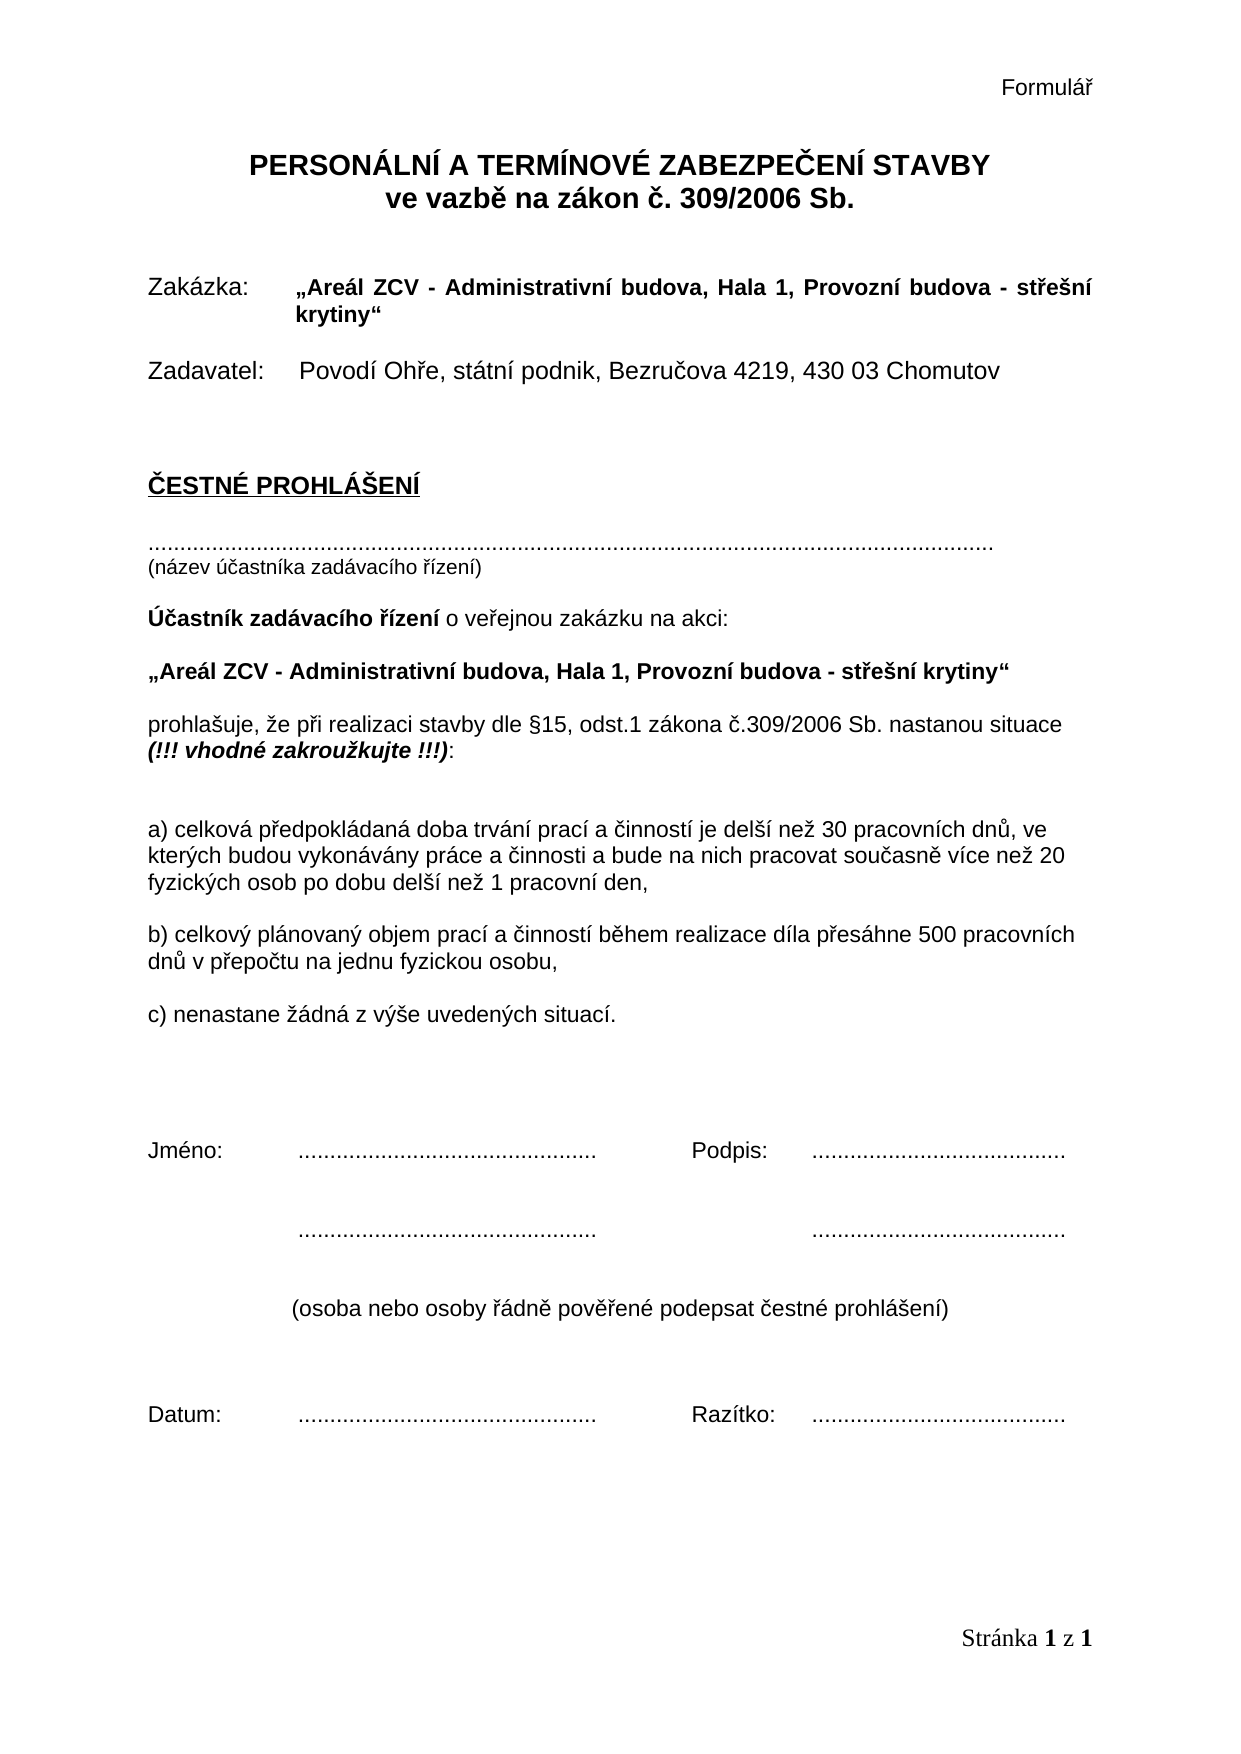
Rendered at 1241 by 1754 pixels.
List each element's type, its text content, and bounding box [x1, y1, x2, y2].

text c) nenastane žádná z výše uvedených situací. [148, 1001, 1093, 1027]
text a) celková předpokládaná doba trvání prací a činností je delší než 30 pracovních dnů, ve kterých budou vykonávány práce a činnosti a bude na nich pracovat současně více než 20 fyzických osob po dobu delší než 1 pracovní den, [148, 816, 1093, 895]
text Zadavatel: Povodí Ohře, státní podnik, Bezručova 4219, 430 03 Chomutov [148, 356, 1093, 385]
text „Areál ZCV - Administrativní budova, Hala 1, Provozní budova - střešní krytiny“ [148, 658, 1093, 684]
text b) celkový plánovaný objem prací a činností během realizace díla přesáhne 500 pracovních dnů v přepočtu na jednu fyzickou osobu, [148, 921, 1093, 974]
text ČESTNÉ PROHLÁŠENÍ [148, 471, 1093, 500]
text (název účastníka zadávacího řízení) [148, 555, 1093, 579]
text Účastník zadávacího řízení o veřejnou zakázku na akci: [148, 605, 1093, 632]
text Jméno: ............................................... Podpis: ........................................ [148, 1137, 1093, 1163]
text (osoba nebo osoby řádně pověřené podepsat čestné prohlášení) [148, 1295, 1093, 1322]
text (!!! vhodné zakroužkujte !!!): [148, 737, 1093, 763]
text prohlašuje, že při realizaci stavby dle §15, odst.1 zákona č.309/2006 Sb. nastanou situace [148, 711, 1093, 737]
text Datum: ............................................... Razítko: ........................................ [148, 1401, 1093, 1427]
text ..................................................................................................................................... [148, 528, 1093, 555]
text PERSONÁLNÍ A TERMÍNOVÉ ZABEZPEČENÍ STAVBY [148, 148, 1093, 181]
text ve vazbě na zákon č. 309/2006 Sb. [148, 181, 1093, 215]
text Zakázka: „Areál ZCV - Administrativní budova, Hala 1, Provozní budova - střešní krytiny“ [148, 272, 1093, 327]
text ............................................... ........................................ [148, 1216, 1093, 1242]
